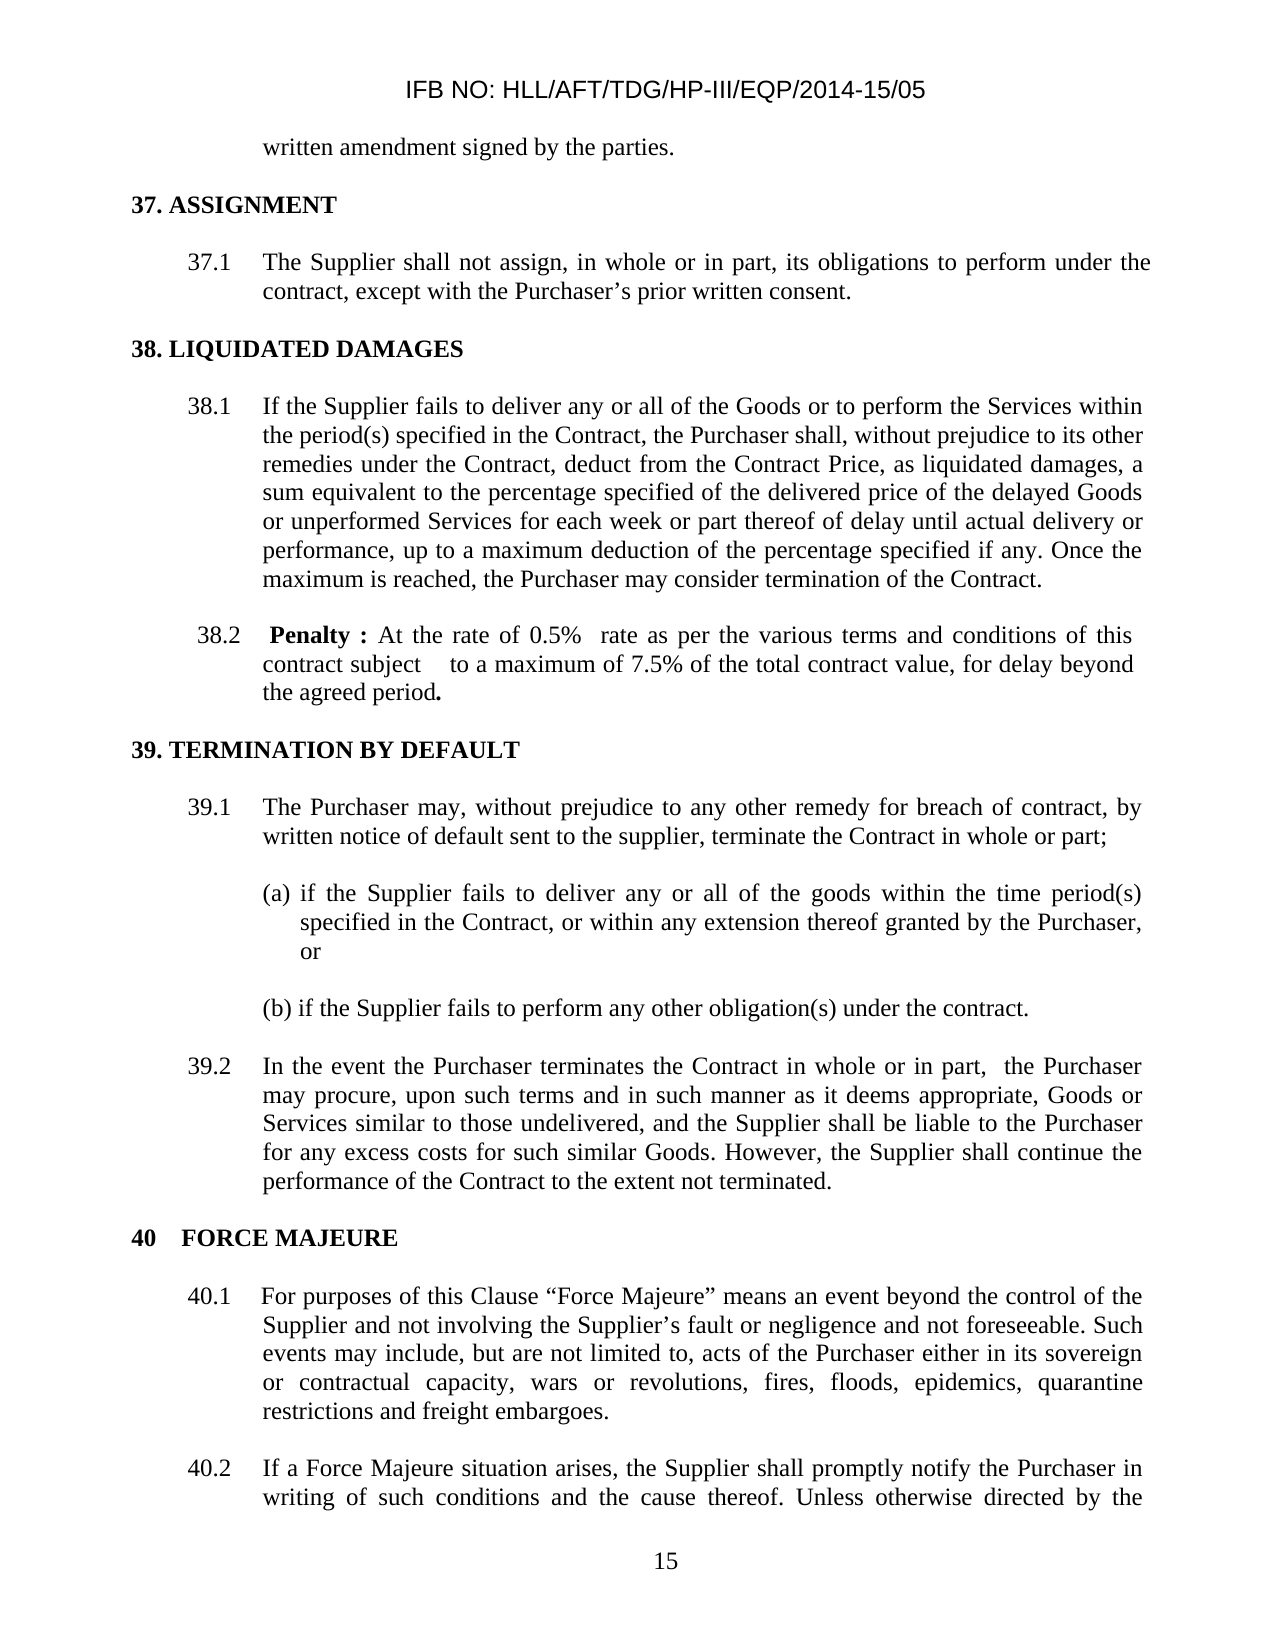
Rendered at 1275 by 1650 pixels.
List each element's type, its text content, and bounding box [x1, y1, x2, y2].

text 38. LIQUIDATED DAMAGES [131, 334, 1200, 362]
text (b) if the Supplier fails to perform any other obligation(s) under the contract. [262, 993, 1144, 1022]
text 38.1 If the Supplier fails to deliver any or all of the Goods or to perform the Services within the period(s) specified in the Contract, the Purchaser shall, without prejudice to its other remedies under the Contract, deduct from the Contract Price, as liquidated damages, a sum equivalent to the percentage specified of the delivered price of the delayed Goods or unperformed Services for each week or part thereof of delay until actual delivery or performance, up to a maximum deduction of the percentage specified if any. Once the maximum is reached, the Purchaser may consider termination of the Contract. [187, 391, 1144, 592]
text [187, 1453, 1144, 1511]
text 39.1 The Purchaser may, without prejudice to any other remedy for breach of contract, by written notice of default sent to the supplier, terminate the Contract in whole or part; [187, 792, 1144, 850]
text 37.1 The Supplier shall not assign, in whole or in part, its obligations to perform under the contract, except with the Purchaser’s prior written consent. [187, 247, 1153, 305]
list if the Supplier fails to deliver any or all of the goods within the time period(s) specified in the Contract, or within any extension thereof granted by the Purchaser, or [262, 878, 1144, 965]
text 40 FORCE MAJEURE [131, 1223, 1200, 1252]
text 39.2 In the event the Purchaser terminates the Contract in whole or in part, the Purchaser may procure, upon such terms and in such manner as it deems appropriate, Goods or Services similar to those undelivered, and the Supplier shall be liable to the Purchaser for any excess costs for such similar Goods. However, the Supplier shall continue the performance of the Contract to the extent not terminated. [187, 1051, 1144, 1195]
text 37. ASSIGNMENT [131, 190, 1200, 219]
text 40.1 For purposes of this Clause “Force Majeure” means an event beyond the control of the Supplier and not involving the Supplier’s fault or negligence and not foreseeable. Such events may include, but are not limited to, acts of the Purchaser either in its sovereign or contractual capacity, wars or revolutions, fires, floods, epidemics, quarantine restrictions and freight embargoes. [187, 1281, 1144, 1425]
text 38.2 Penalty : At the rate of 0.5% rate as per the various terms and conditions of this contract subject to a maximum of 7.5% of the total contract value, for delay beyond the agreed period. [169, 621, 1134, 706]
text 39. TERMINATION BY DEFAULT [131, 735, 1200, 763]
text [187, 132, 1144, 161]
